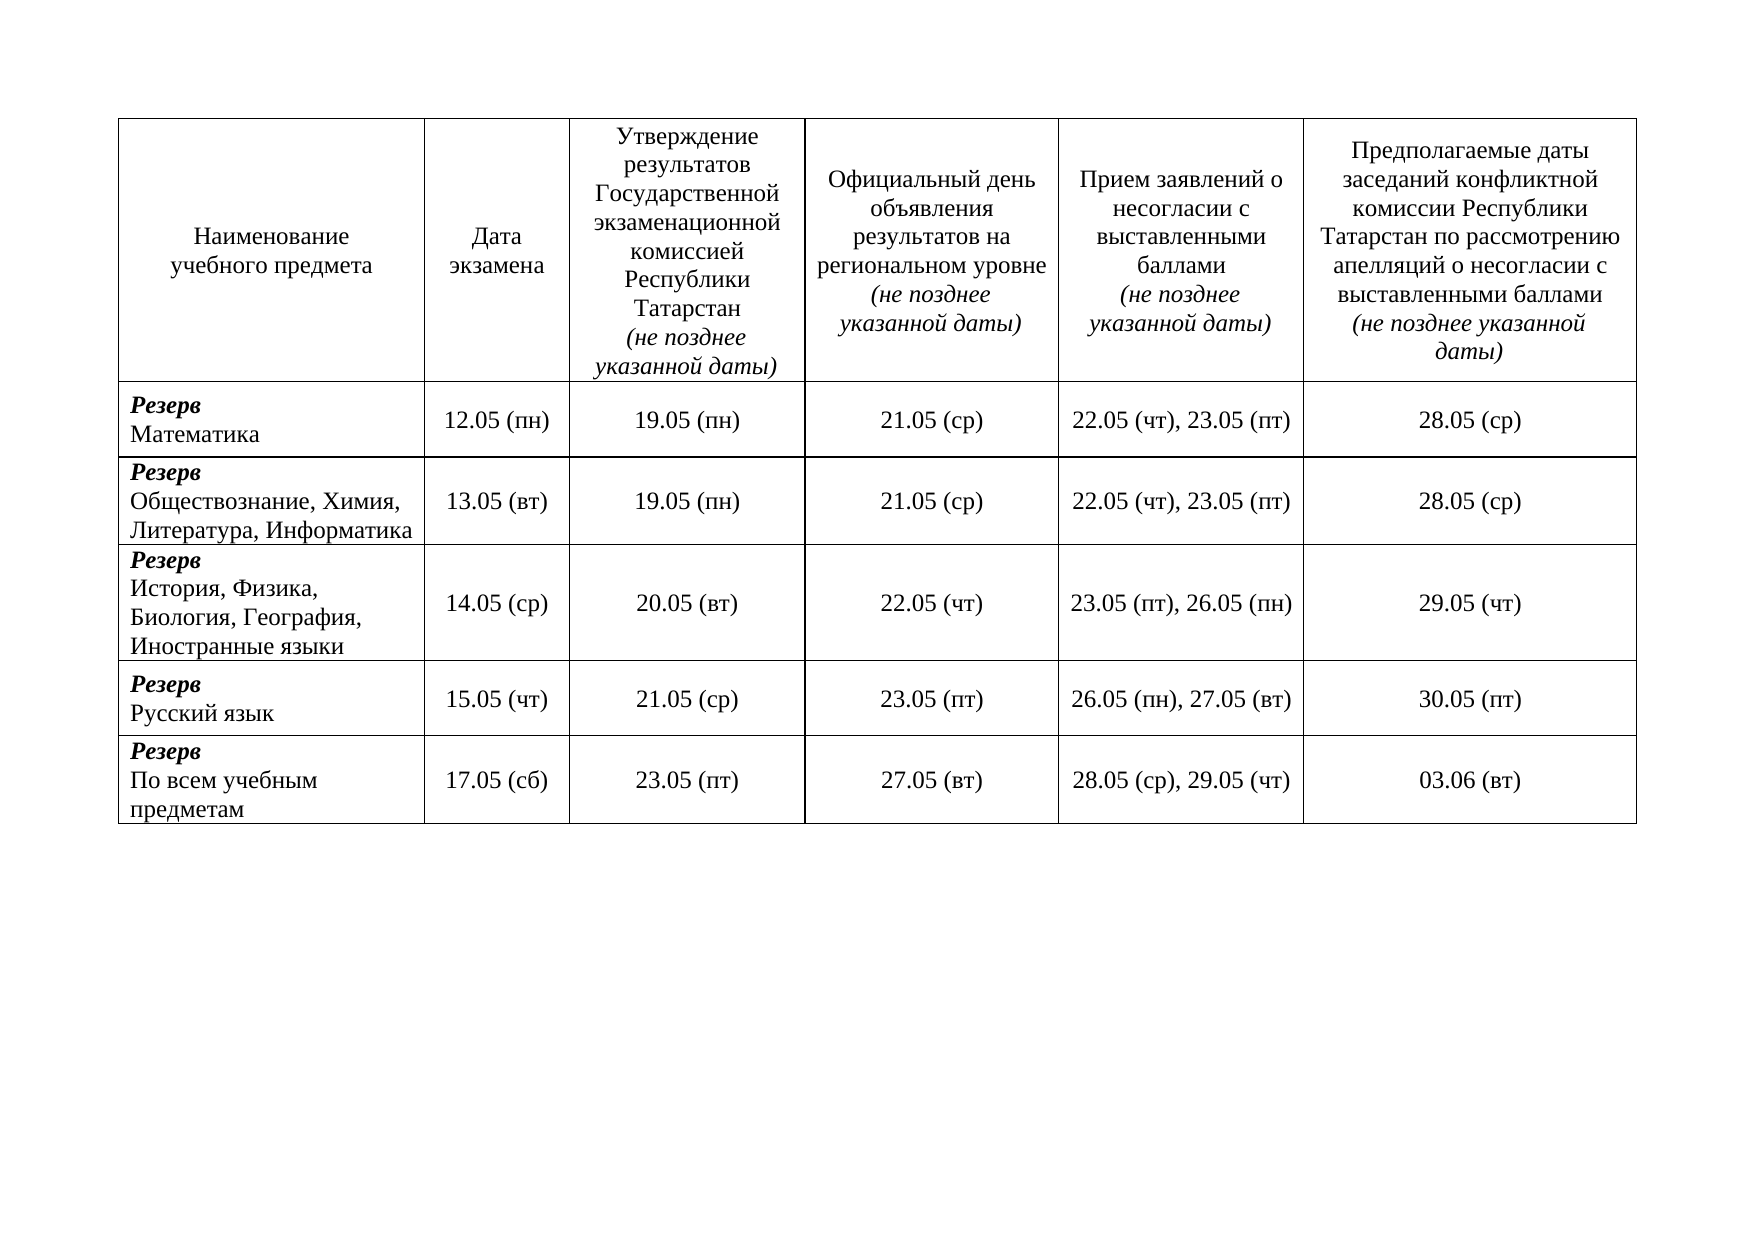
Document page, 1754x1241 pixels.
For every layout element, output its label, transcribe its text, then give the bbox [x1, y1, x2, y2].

table_header Дата экзамена [425, 119, 569, 381]
table_cell 19.05 (пн) [570, 382, 804, 456]
table_cell 26.05 (пн), 27.05 (вт) [1059, 661, 1303, 735]
table_cell 12.05 (пн) [425, 382, 569, 456]
table_cell 21.05 (ср) [806, 382, 1058, 456]
table_header Утверждение результатов Государственной экзаменационной комиссией Республики Татарстан (не позднее указанной даты) [570, 119, 804, 381]
table_cell 22.05 (чт), 23.05 (пт) [1059, 382, 1303, 456]
table_cell Резерв Обществознание, Химия, Литература, Информатика [119, 458, 424, 544]
table_cell 23.05 (пт) [806, 661, 1058, 735]
table_cell 23.05 (пт) [570, 736, 804, 822]
table_cell 29.05 (чт) [1304, 545, 1636, 660]
table_cell 20.05 (вт) [570, 545, 804, 660]
table_cell Резерв Математика [119, 382, 424, 456]
table_cell 23.05 (пт), 26.05 (пн) [1059, 545, 1303, 660]
table_header Наименование учебного предмета [119, 119, 424, 381]
table_cell 19.05 (пн) [570, 458, 804, 544]
table_cell 15.05 (чт) [425, 661, 569, 735]
table_header Предполагаемые даты заседаний конфликтной комиссии Республики Татарстан по рассмотрению апелляций о несогласии с выставленными баллами (не позднее указанной даты) [1304, 119, 1636, 381]
table_cell 14.05 (ср) [425, 545, 569, 660]
table_cell 28.05 (ср) [1304, 458, 1636, 544]
table_cell 27.05 (вт) [806, 736, 1058, 822]
table_header Официальный день объявления результатов на региональном уровне (не позднее указанной даты) [806, 119, 1058, 381]
table_cell 22.05 (чт) [806, 545, 1058, 660]
table_cell 13.05 (вт) [425, 458, 569, 544]
table_cell Резерв Русский язык [119, 661, 424, 735]
table_cell 28.05 (ср), 29.05 (чт) [1059, 736, 1303, 822]
table_cell Резерв По всем учебным предметам [119, 736, 424, 822]
table_cell 28.05 (ср) [1304, 382, 1636, 456]
table_cell 03.06 (вт) [1304, 736, 1636, 822]
table_cell 17.05 (сб) [425, 736, 569, 822]
table_header Прием заявлений о несогласии с выставленными баллами (не позднее указанной даты) [1059, 119, 1303, 381]
table_cell 21.05 (ср) [806, 458, 1058, 544]
table_cell 30.05 (пт) [1304, 661, 1636, 735]
table_cell 22.05 (чт), 23.05 (пт) [1059, 458, 1303, 544]
table_cell Резерв История, Физика, Биология, География, Иностранные языки [119, 545, 424, 660]
table_cell 21.05 (ср) [570, 661, 804, 735]
